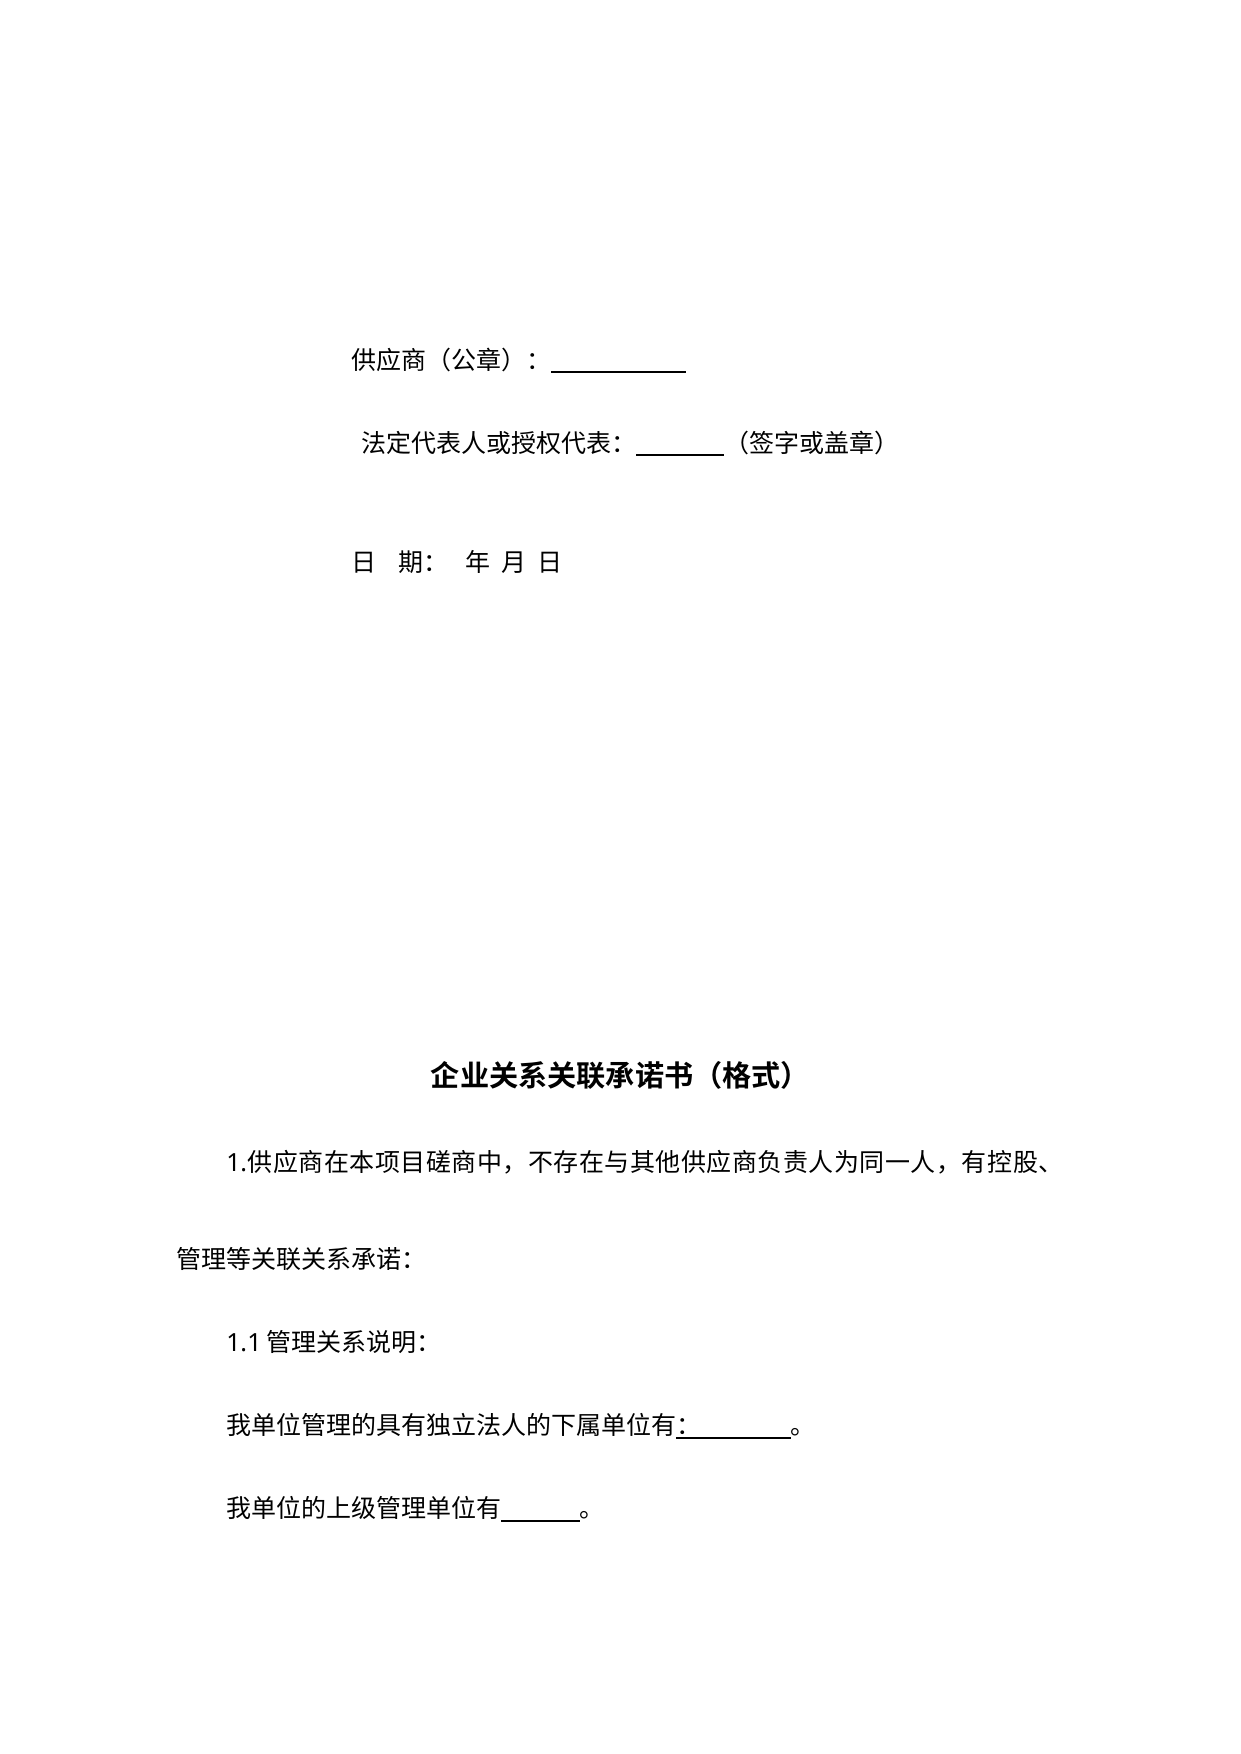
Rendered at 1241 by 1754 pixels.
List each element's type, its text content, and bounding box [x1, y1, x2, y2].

text 我单位的上级管理单位有 。 [176, 1474, 1064, 1539]
text 供应商（公章）： [176, 326, 1064, 391]
text 1.供应商在本项目磋商中，不存在与其他供应商负责人为同一人，有控股、管理等关联关系承诺： [176, 1128, 1064, 1290]
text 企业关系关联承诺书（格式） [176, 1042, 1064, 1107]
text 1.1管理关系说明： [176, 1308, 1064, 1373]
text 日 期： 年 月 日 [176, 528, 1064, 593]
text 我单位管理的具有独立法人的下属单位有： 。 [176, 1391, 1064, 1456]
text 法定代表人或授权代表： （签字或盖章） [176, 409, 1064, 474]
